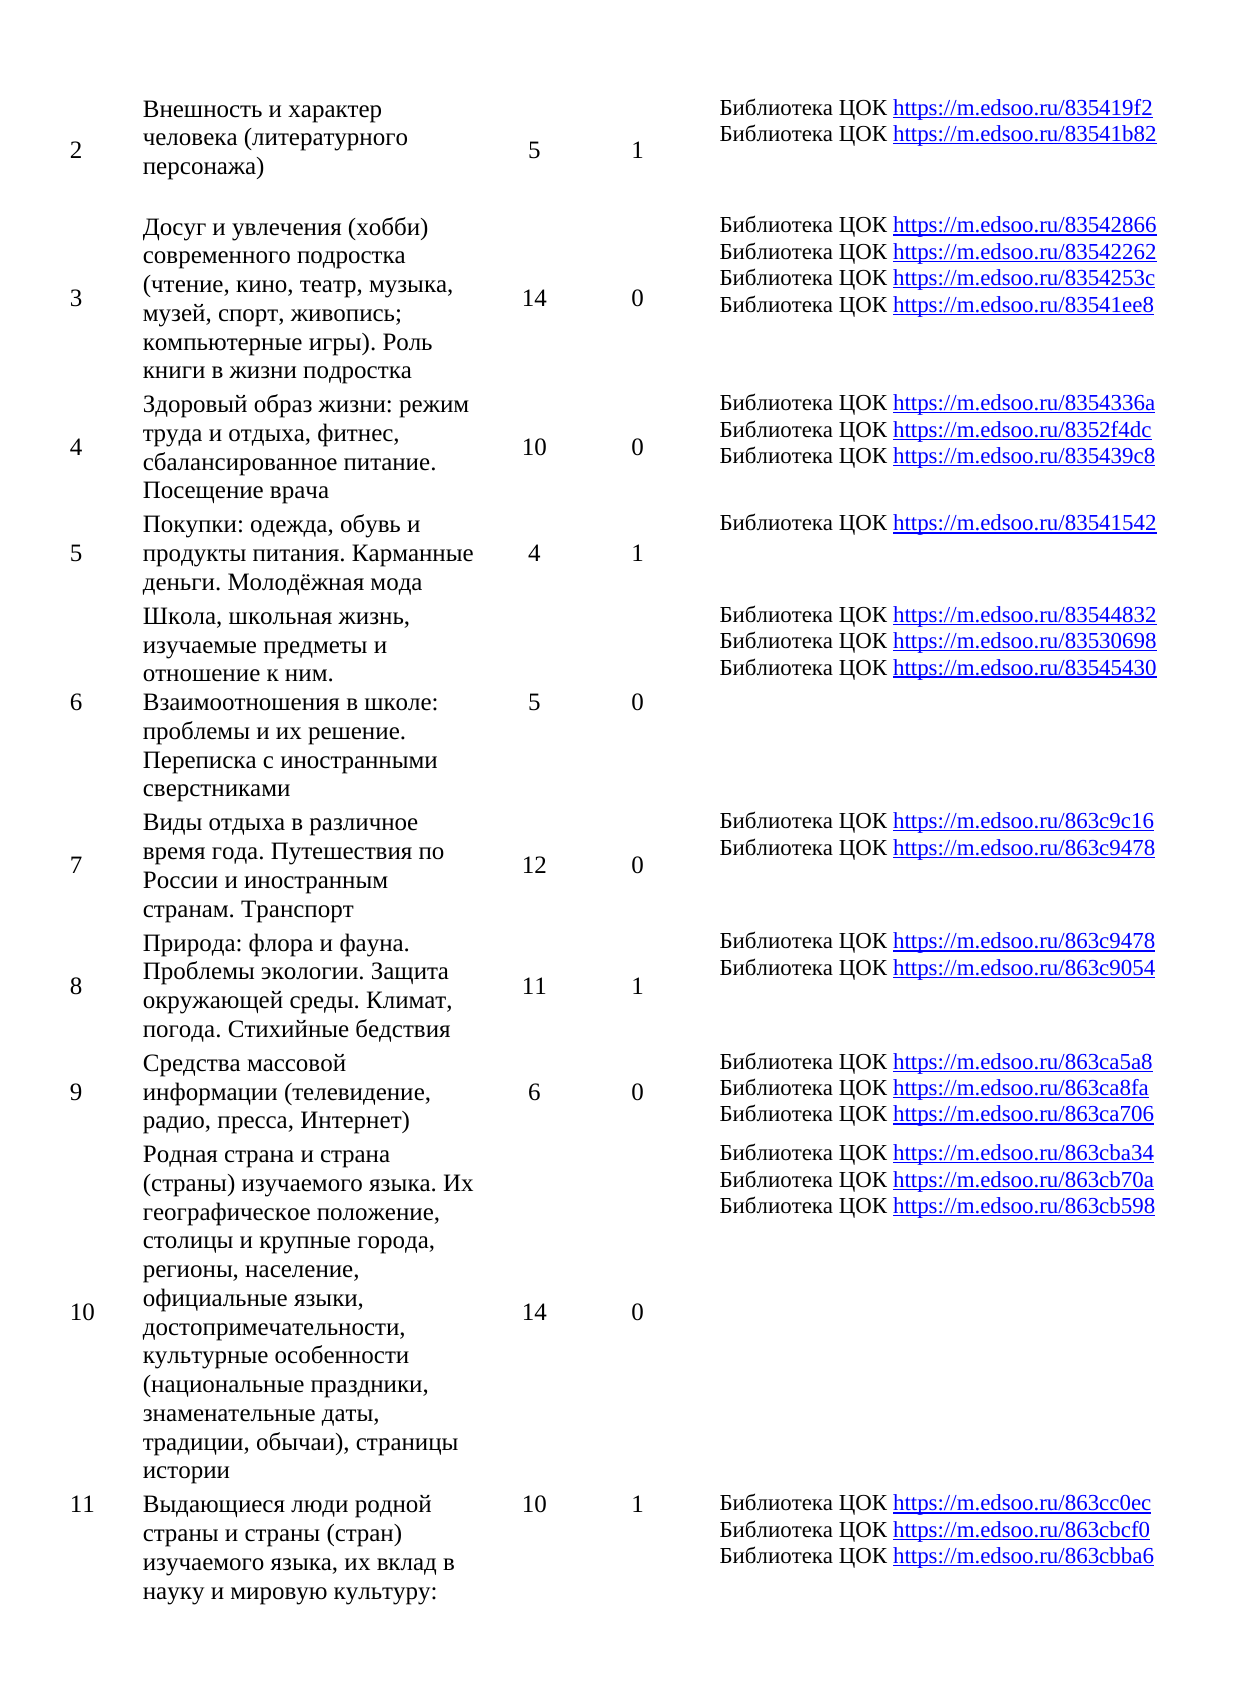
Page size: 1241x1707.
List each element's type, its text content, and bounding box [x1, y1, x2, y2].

table_cell 5 [488, 596, 561, 802]
table_cell 0 [561, 1043, 694, 1134]
table_cell 10 [488, 384, 561, 504]
table_cell Библиотека ЦОК https://m.edsoo.ru/83542866 Библиотека ЦОК https://m.edsoo.ru/83542262 Библиотека ЦОК https://m.edsoo.ru/8354253c Библиотека ЦОК https://m.edsoo.ru/83541ee8 [694, 206, 1196, 384]
table_cell 0 [561, 206, 694, 384]
table_cell 4 [488, 504, 561, 596]
table_cell 14 [488, 206, 561, 384]
table_cell 0 [561, 802, 694, 922]
table_cell Природа: флора и фауна. Проблемы экологии. Защита окружающей среды. Климат, погода. Стихийные бедствия [118, 923, 487, 1043]
table_cell 1 [561, 923, 694, 1043]
table_cell 10 [59, 1134, 118, 1484]
table_cell Библиотека ЦОК https://m.edsoo.ru/863ca5a8 Библиотека ЦОК https://m.edsoo.ru/863ca8fa Библиотека ЦОК https://m.edsoo.ru/863ca706 [694, 1043, 1196, 1134]
table_cell 9 [59, 1043, 118, 1134]
table_cell 10 [488, 1484, 561, 1604]
table_cell 0 [561, 596, 694, 802]
table_cell Библиотека ЦОК https://m.edsoo.ru/835419f2 Библиотека ЦОК https://m.edsoo.ru/83541b82 [694, 89, 1196, 206]
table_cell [694, 1484, 1196, 1604]
table_cell 7 [59, 802, 118, 922]
table_cell Покупки: одежда, обувь и продукты питания. Карманные деньги. Молодёжная мода [118, 504, 487, 596]
table_cell 1 [561, 1484, 694, 1604]
table_cell 11 [59, 1484, 118, 1604]
table_cell 1 [561, 89, 694, 206]
table_cell Библиотека ЦОК https://m.edsoo.ru/863cba34 Библиотека ЦОК https://m.edsoo.ru/863cb70a Библиотека ЦОК https://m.edsoo.ru/863cb598 [694, 1134, 1196, 1484]
table_cell 2 [59, 89, 118, 206]
table_cell 5 [488, 89, 561, 206]
table_cell Внешность и характер человека (литературного персонажа) [118, 89, 487, 206]
table_cell 6 [488, 1043, 561, 1134]
table_cell Библиотека ЦОК https://m.edsoo.ru/863c9478 Библиотека ЦОК https://m.edsoo.ru/863c9054 [694, 923, 1196, 1043]
table_cell Библиотека ЦОК https://m.edsoo.ru/83541542 [694, 504, 1196, 596]
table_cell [118, 1484, 487, 1604]
table_cell 11 [488, 923, 561, 1043]
table_cell Досуг и увлечения (хобби) современного подростка (чтение, кино, театр, музыка, музей, спорт, живопись; компьютерные игры). Роль книги в жизни подростка [118, 206, 487, 384]
table_cell Родная страна и страна (страны) изучаемого языка. Их географическое положение, столицы и крупные города, регионы, население, официальные языки, достопримечательности, культурные особенности (национальные праздники, знаменательные даты, традиции, обычаи), страницы истории [118, 1134, 487, 1484]
table_cell 3 [59, 206, 118, 384]
table_cell Библиотека ЦОК https://m.edsoo.ru/83544832 Библиотека ЦОК https://m.edsoo.ru/83530698 Библиотека ЦОК https://m.edsoo.ru/83545430 [694, 596, 1196, 802]
table_cell 5 [59, 504, 118, 596]
table_cell Библиотека ЦОК https://m.edsoo.ru/863c9c16 Библиотека ЦОК https://m.edsoo.ru/863c9478 [694, 802, 1196, 922]
table_cell Школа, школьная жизнь, изучаемые предметы и отношение к ним. Взаимоотношения в школе: проблемы и их решение. Переписка с иностранными сверстниками [118, 596, 487, 802]
table_cell 14 [488, 1134, 561, 1484]
table_cell Виды отдыха в различное время года. Путешествия по России и иностранным странам. Транспорт [118, 802, 487, 922]
table_cell Здоровый образ жизни: режим труда и отдыха, фитнес, сбалансированное питание. Посещение врача [118, 384, 487, 504]
table_cell 12 [488, 802, 561, 922]
table_cell Средства массовой информации (телевидение, радио, пресса, Интернет) [118, 1043, 487, 1134]
table_cell 1 [561, 504, 694, 596]
table_cell 0 [561, 1134, 694, 1484]
table_cell 0 [561, 384, 694, 504]
table_cell Библиотека ЦОК https://m.edsoo.ru/8354336a Библиотека ЦОК https://m.edsoo.ru/8352f4dc Библиотека ЦОК https://m.edsoo.ru/835439c8 [694, 384, 1196, 504]
table_cell 8 [59, 923, 118, 1043]
table_cell 6 [59, 596, 118, 802]
table_cell 4 [59, 384, 118, 504]
